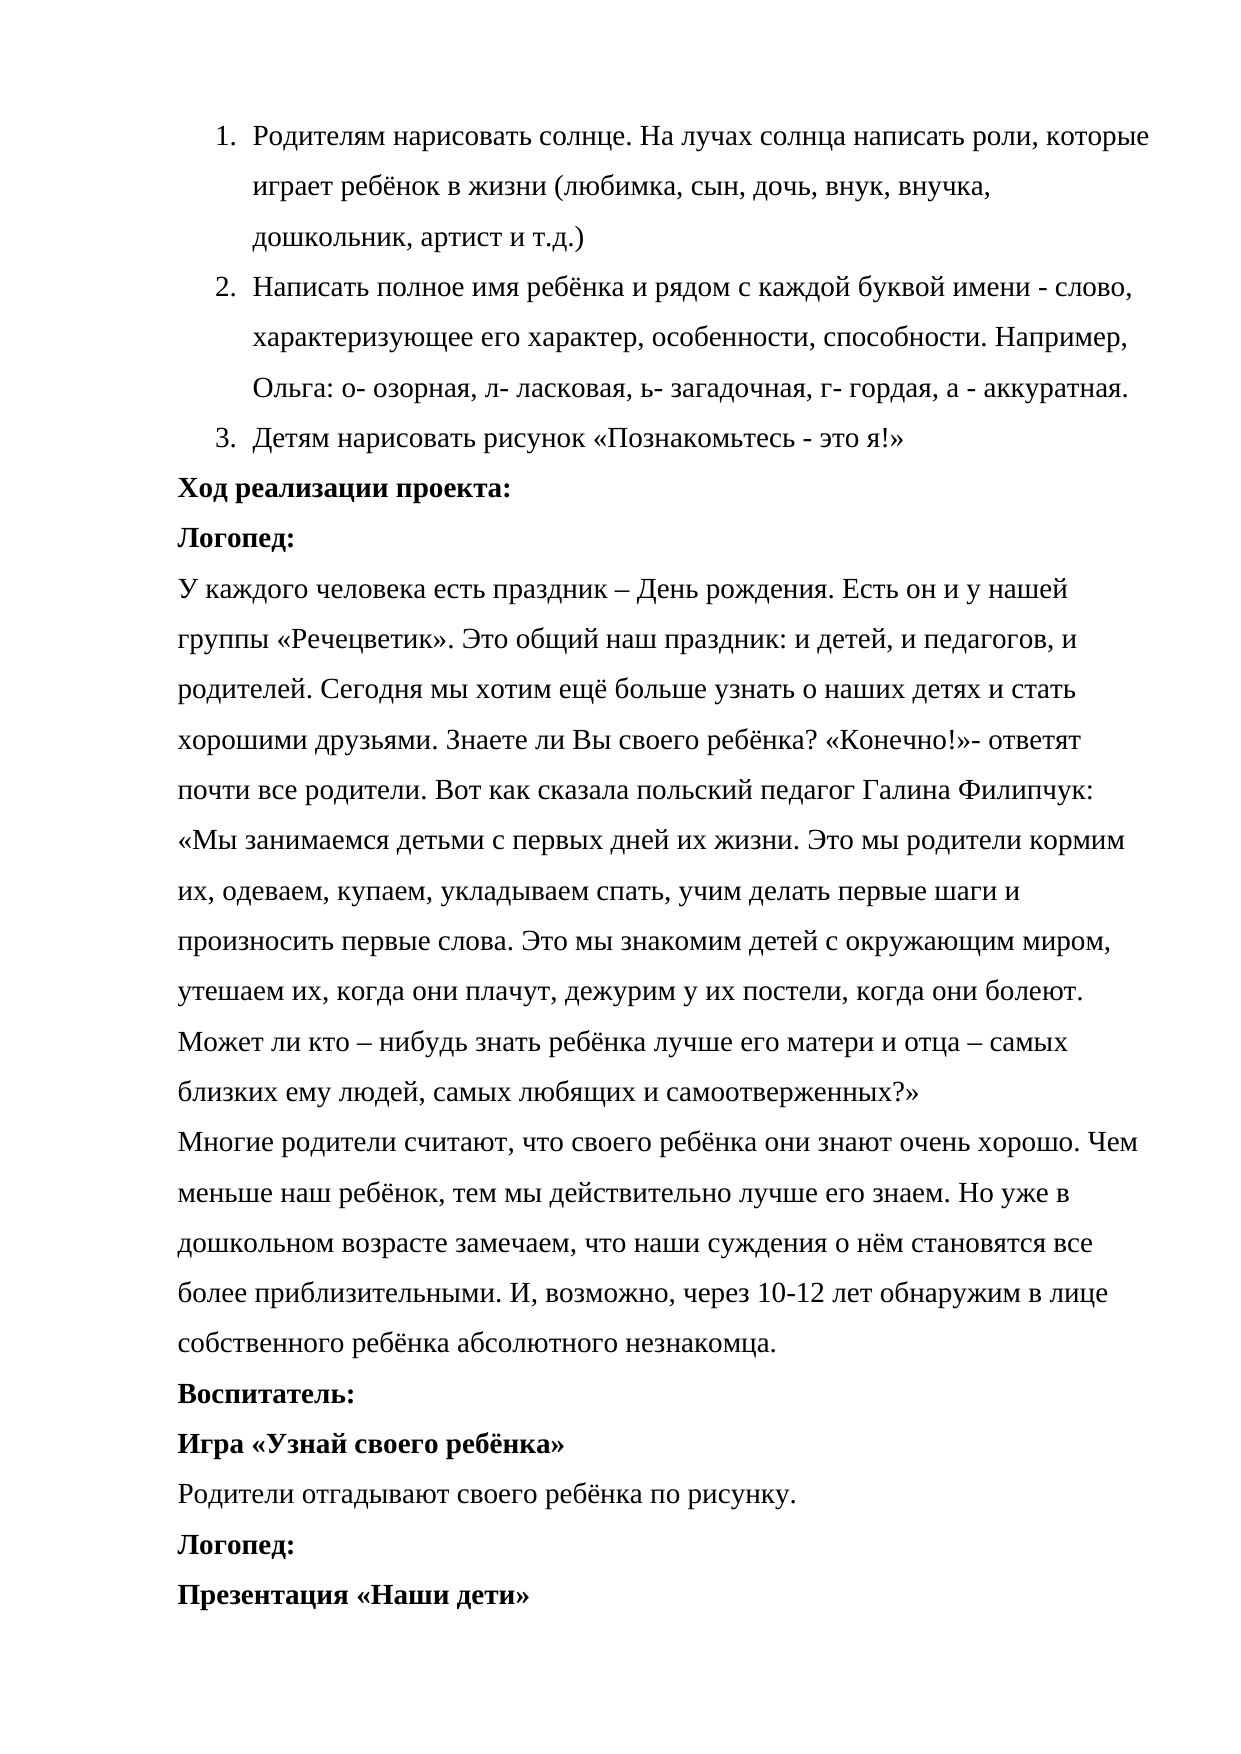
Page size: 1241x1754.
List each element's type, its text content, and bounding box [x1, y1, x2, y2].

text Логопед: [177, 521, 1152, 554]
text Многие родители считают, что своего ребёнка они знают очень хорошо. Чем меньше наш ребёнок, тем мы действительно лучше его знаем. Но уже в дошкольном возрасте замечаем, что наши суждения о нём становятся все более приблизительными. И, возможно, через 10-12 лет обнаружим в лице собственного ребёнка абсолютного незнакомца. [177, 1124, 1152, 1359]
text Презентация «Наши дети» [177, 1577, 1152, 1611]
list Родителям нарисовать солнце. На лучах солнца написать роли, которые играет ребёнок в жизни (любимка, сын, дочь, внук, внучка, дошкольник, артист и т.д.) [215, 118, 1152, 252]
text Родители отгадывают своего ребёнка по рисунку. [177, 1477, 1152, 1510]
text Игра «Узнай своего ребёнка» [177, 1426, 1152, 1460]
text Ход реализации проекта: [177, 470, 1152, 504]
text Воспитатель: [177, 1376, 1152, 1409]
list Детям нарисовать рисунок «Познакомьтесь - это я!» [215, 420, 1152, 453]
text У каждого человека есть праздник – День рождения. Есть он и у нашей группы «Речецветик». Это общий наш праздник: и детей, и педагогов, и родителей. Сегодня мы хотим ещё больше узнать о наших детях и стать хорошими друзьями. Знаете ли Вы своего ребёнка? «Конечно!»- ответят почти все родители. Вот как сказала польский педагог Галина Филипчук: «Мы занимаемся детьми с первых дней их жизни. Это мы родители кормим их, одеваем, купаем, укладываем спать, учим делать первые шаги и произносить первые слова. Это мы знакомим детей с окружающим миром, утешаем их, когда они плачут, дежурим у их постели, когда они болеют. Может ли кто – нибудь знать ребёнка лучше его матери и отца – самых близких ему людей, самых любящих и самоотверженных?» [177, 571, 1152, 1108]
list Написать полное имя ребёнка и рядом с каждой буквой имени - слово, характеризующее его характер, особенности, способности. Например, Ольга: о- озорная, л- ласковая, ь- загадочная, г- гордая, а - аккуратная. [215, 269, 1152, 403]
text Логопед: [177, 1527, 1152, 1560]
